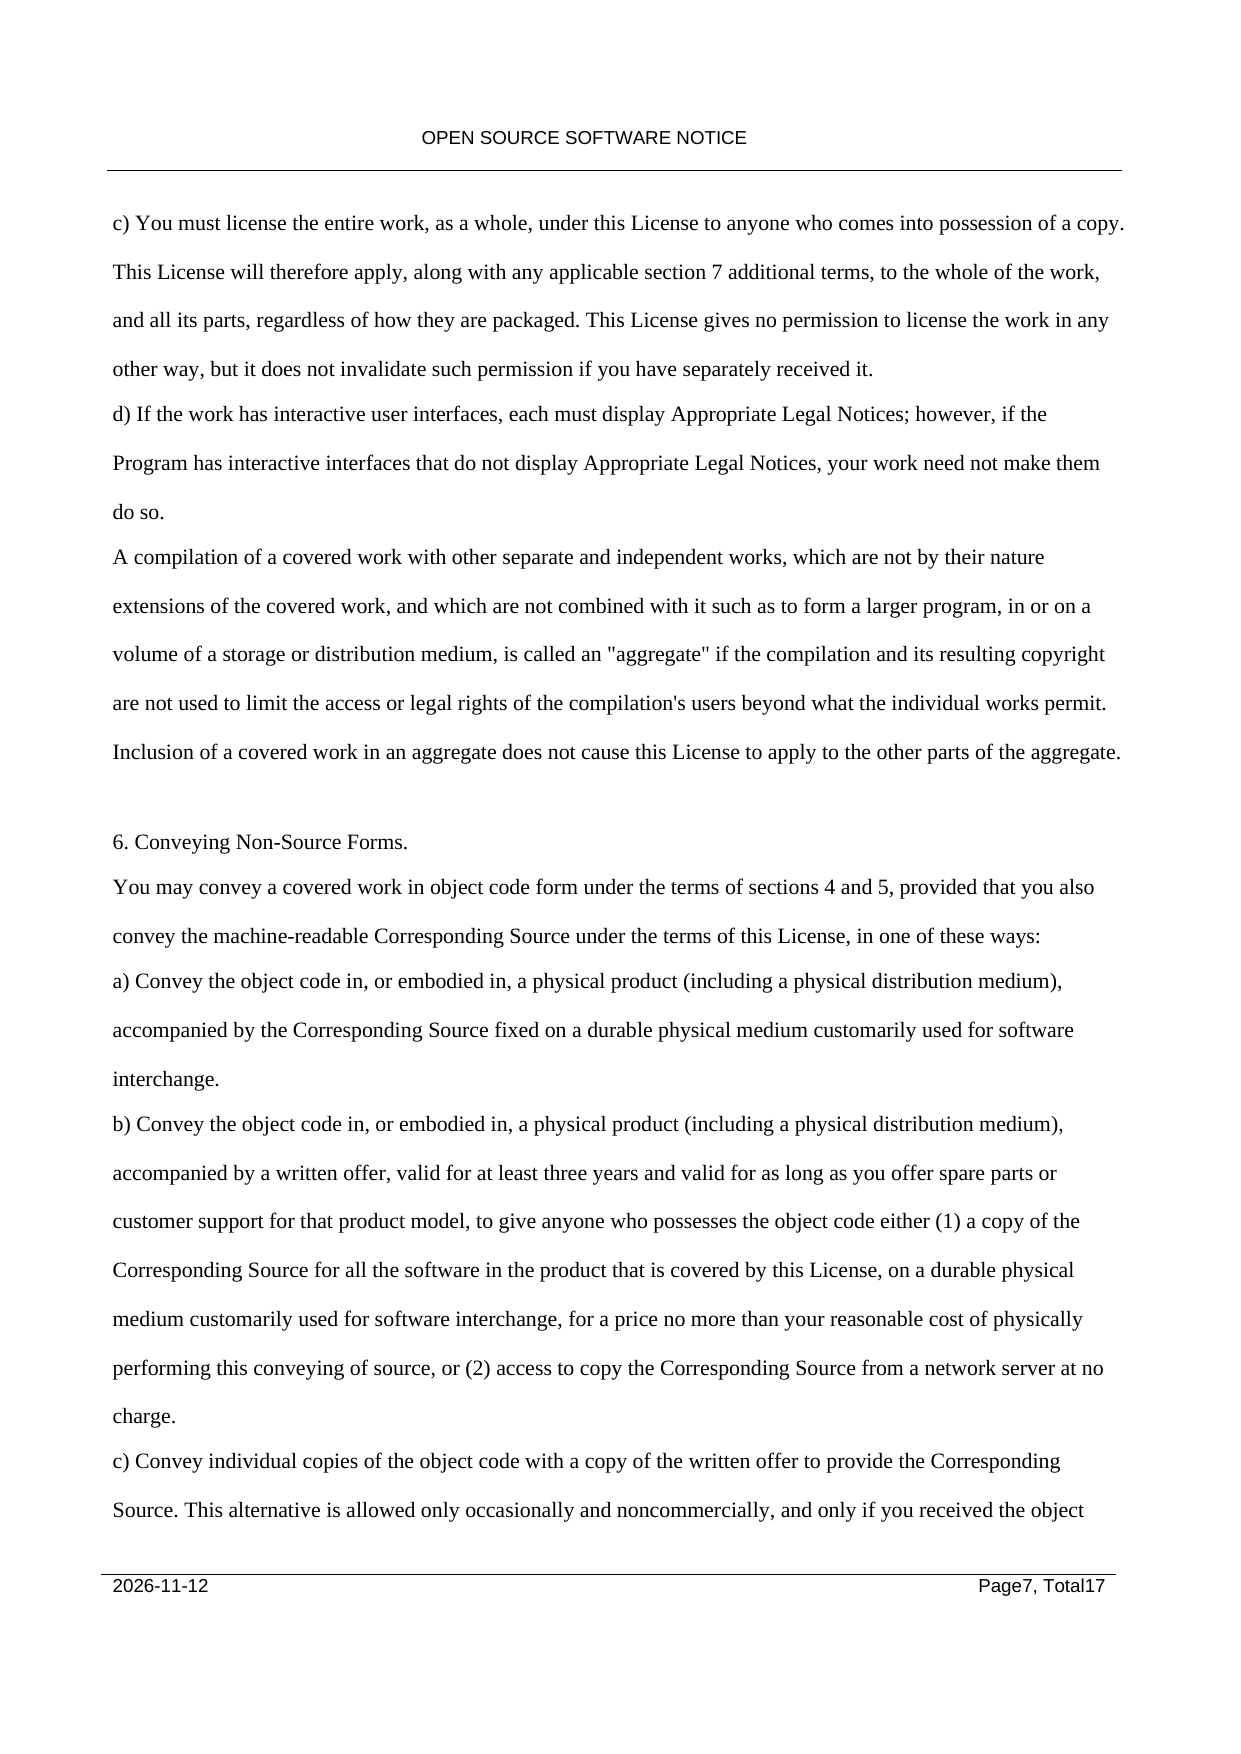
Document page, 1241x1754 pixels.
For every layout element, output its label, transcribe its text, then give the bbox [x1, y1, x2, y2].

text a) Convey the object code in, or embodied in, a physical product (including a physical distribution medium), accompanied by the Corresponding Source fixed on a durable physical medium customarily used for software interchange. [112, 964, 1128, 1094]
text c) You must license the entire work, as a whole, under this License to anyone who comes into possession of a copy. This License will therefore apply, along with any applicable section 7 additional terms, to the whole of the work, and all its parts, regardless of how they are packaged. This License gives no permission to license the work in any other way, but it does not invalidate such permission if you have separately received it. [112, 206, 1128, 385]
text d) If the work has interactive user interfaces, each must display Appropriate Legal Notices; however, if the Program has interactive interfaces that do not display Appropriate Legal Notices, your work need not make them do so. [112, 398, 1128, 528]
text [112, 1445, 1128, 1526]
text A compilation of a covered work with other separate and independent works, which are not by their nature extensions of the covered work, and which are not combined with it such as to form a larger program, in or on a volume of a storage or distribution medium, is called an "aggregate" if the compilation and its resulting copyright are not used to limit the access or legal rights of the compilation's users beyond what the individual works permit. Inclusion of a covered work in an aggregate does not cause this License to apply to the other parts of the aggregate. [112, 540, 1128, 768]
text You may convey a covered work in object code form under the terms of sections 4 and 5, provided that you also convey the machine-readable Corresponding Source under the terms of this License, in one of these ways: [112, 871, 1128, 952]
text 6. Conveying Non-Source Forms. [112, 826, 1128, 858]
text b) Convey the object code in, or embodied in, a physical product (including a physical distribution medium), accompanied by a written offer, valid for at least three years and valid for as long as you offer spare parts or customer support for that product model, to give anyone who possesses the object code either (1) a copy of the Corresponding Source for all the software in the product that is covered by this License, on a durable physical medium customarily used for software interchange, for a price no more than your reasonable cost of physically performing this conveying of source, or (2) access to copy the Corresponding Source from a network server at no charge. [112, 1107, 1128, 1432]
